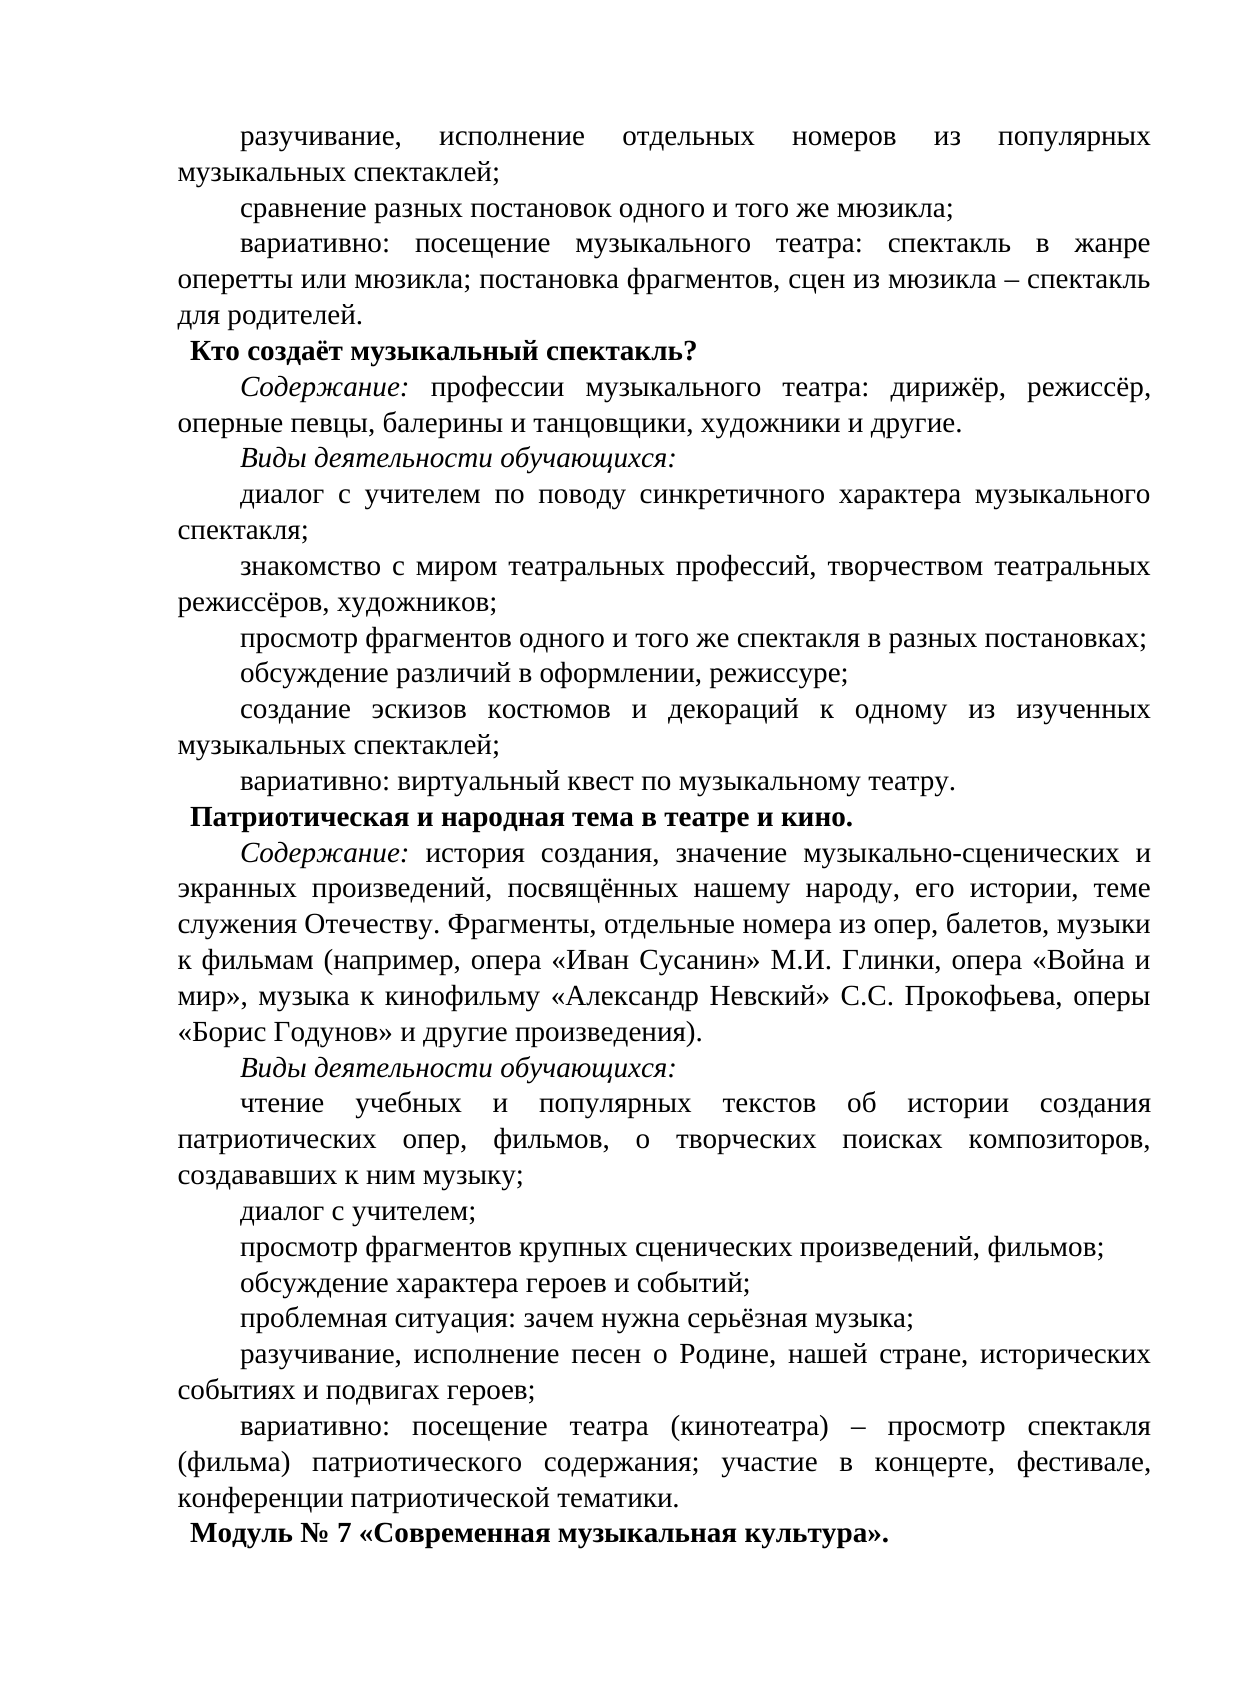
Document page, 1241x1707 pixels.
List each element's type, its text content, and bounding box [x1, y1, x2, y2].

text разучивание, исполнение отдельных номеров из популярных музыкальных спектаклей; [177, 118, 1152, 187]
text Содержание: профессии музыкального театра: дирижёр, режиссёр, оперные певцы, балерины и танцовщики, художники и другие. [177, 369, 1152, 438]
text Содержание: история создания, значение музыкально-сценических и экранных произведений, посвящённых нашему народу, его истории, теме служения Отечеству. Фрагменты, отдельные номера из опер, балетов, музыки к фильмам (например, опера «Иван Сусанин» М.И. Глинки, опера «Война и мир», музыка к кинофильму «Александр Невский» С.С. Прокофьева, оперы «Борис Годунов» и другие произведения). [177, 835, 1152, 1047]
text Кто создаёт музыкальный спектакль? [190, 333, 1152, 367]
text просмотр фрагментов крупных сценических произведений, фильмов; [177, 1229, 1152, 1262]
text Модуль № 7 «Современная музыкальная культура». [190, 1516, 1152, 1549]
text сравнение разных постановок одного и того же мюзикла; [177, 190, 1152, 223]
text обсуждение характера героев и событий; [177, 1265, 1152, 1298]
text разучивание, исполнение песен о Родине, нашей стране, исторических событиях и подвигах героев; [177, 1336, 1152, 1406]
text создание эскизов костюмов и декораций к одному из изученных музыкальных спектаклей; [177, 691, 1152, 761]
text Патриотическая и народная тема в театре и кино. [190, 799, 1152, 832]
text просмотр фрагментов одного и того же спектакля в разных постановках; [177, 620, 1152, 653]
text вариативно: посещение музыкального театра: спектакль в жанре оперетты или мюзикла; постановка фрагментов, сцен из мюзикла – спектакль для родителей. [177, 226, 1152, 331]
text вариативно: виртуальный квест по музыкальному театру. [177, 763, 1152, 797]
text проблемная ситуация: зачем нужна серьёзная музыка; [177, 1301, 1152, 1334]
text вариативно: посещение театра (кинотеатра) – просмотр спектакля (фильма) патриотического содержания; участие в концерте, фестивале, конференции патриотической тематики. [177, 1408, 1152, 1513]
text диалог с учителем; [177, 1193, 1152, 1227]
text чтение учебных и популярных текстов об истории создания патриотических опер, фильмов, о творческих поисках композиторов, создававших к ним музыку; [177, 1086, 1152, 1191]
text Виды деятельности обучающихся: [177, 1050, 1152, 1083]
text Виды деятельности обучающихся: [177, 441, 1152, 474]
text диалог с учителем по поводу синкретичного характера музыкального спектакля; [177, 476, 1152, 546]
text обсуждение различий в оформлении, режиссуре; [177, 656, 1152, 689]
text знакомство с миром театральных профессий, творчеством театральных режиссёров, художников; [177, 548, 1152, 617]
